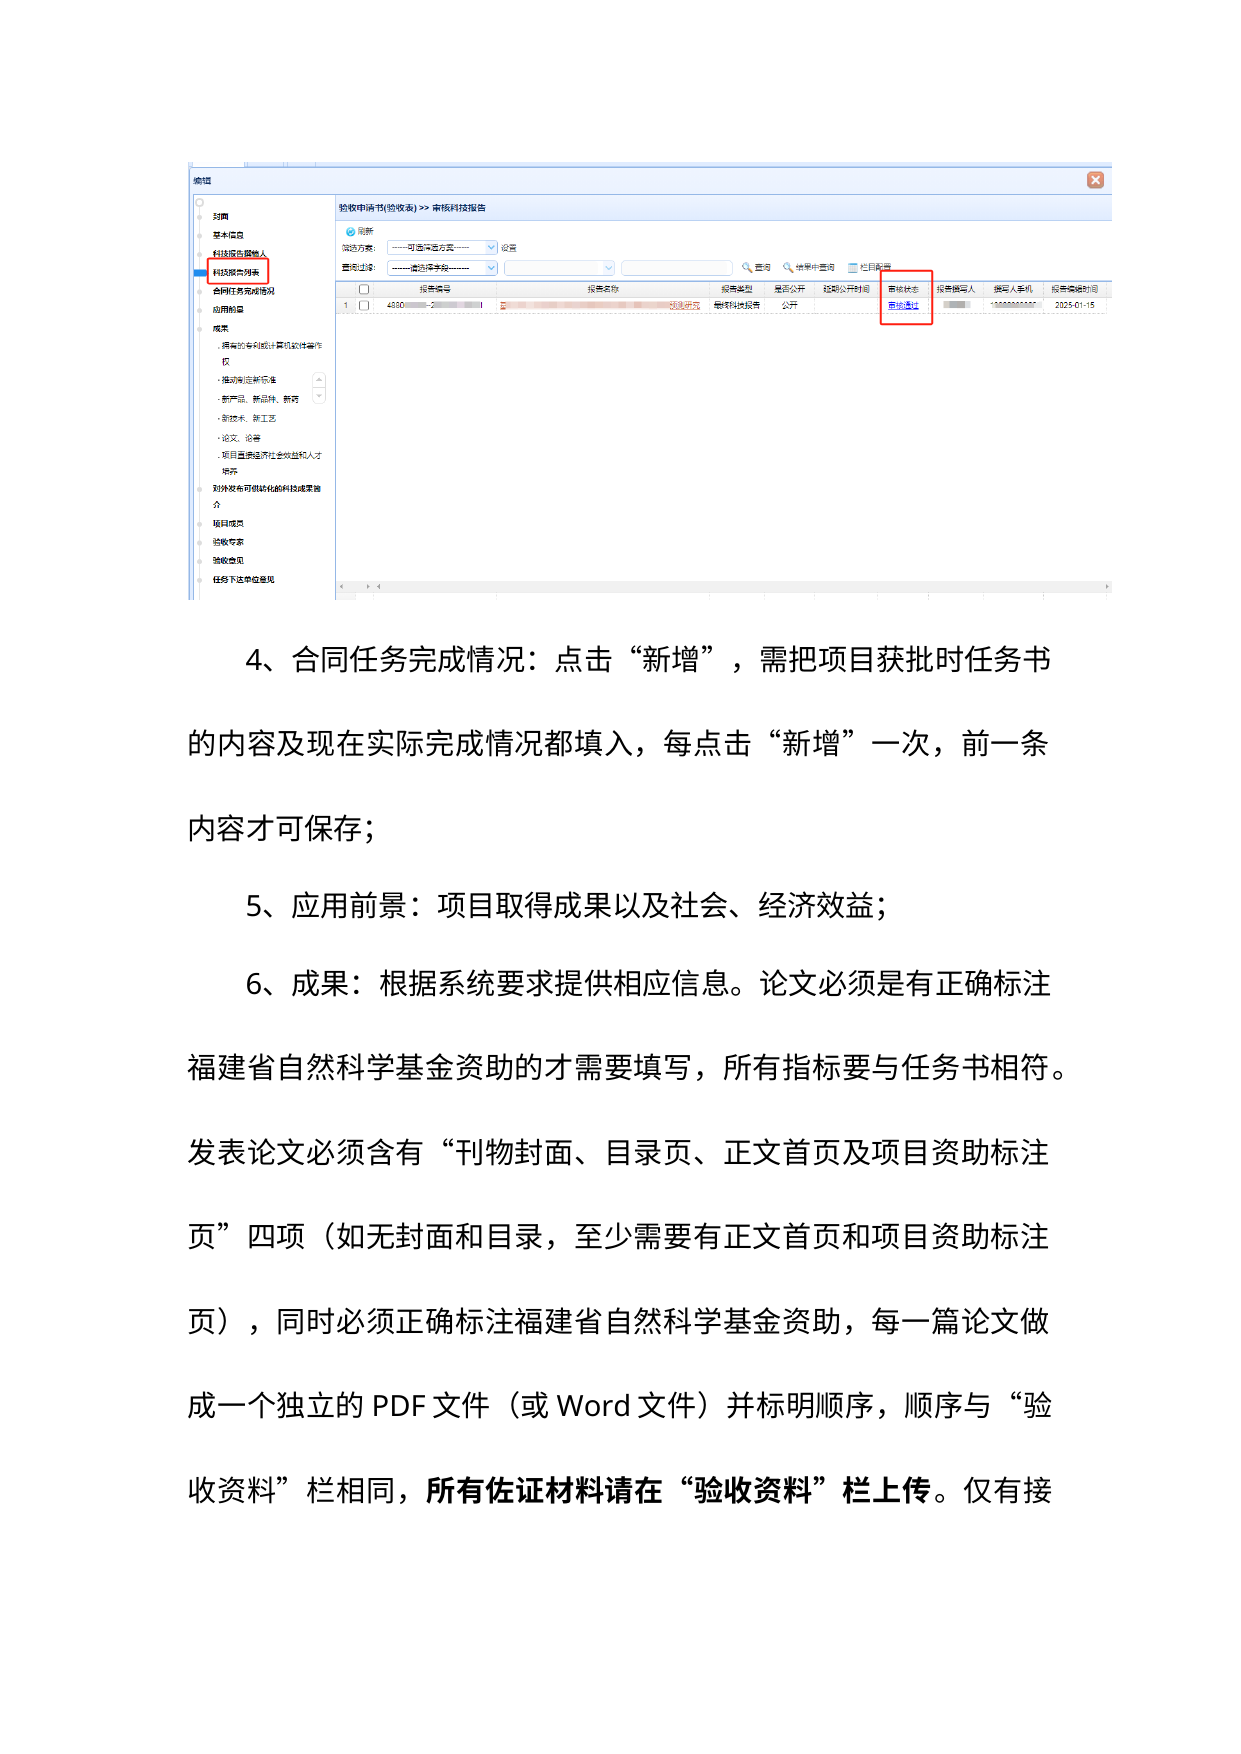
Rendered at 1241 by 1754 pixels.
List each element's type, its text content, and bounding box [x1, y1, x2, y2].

picture [187, 162, 1112, 600]
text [187, 949, 1053, 1521]
text 5、应用前景：项目取得成果以及社会、经济效益； [187, 871, 1053, 936]
text 4、合同任务完成情况：点击“新增”，需把项目获批时任务书的内容及现在实际完成情况都填入，每点击“新增”一次，前一条内容才可保存； [187, 625, 1053, 859]
